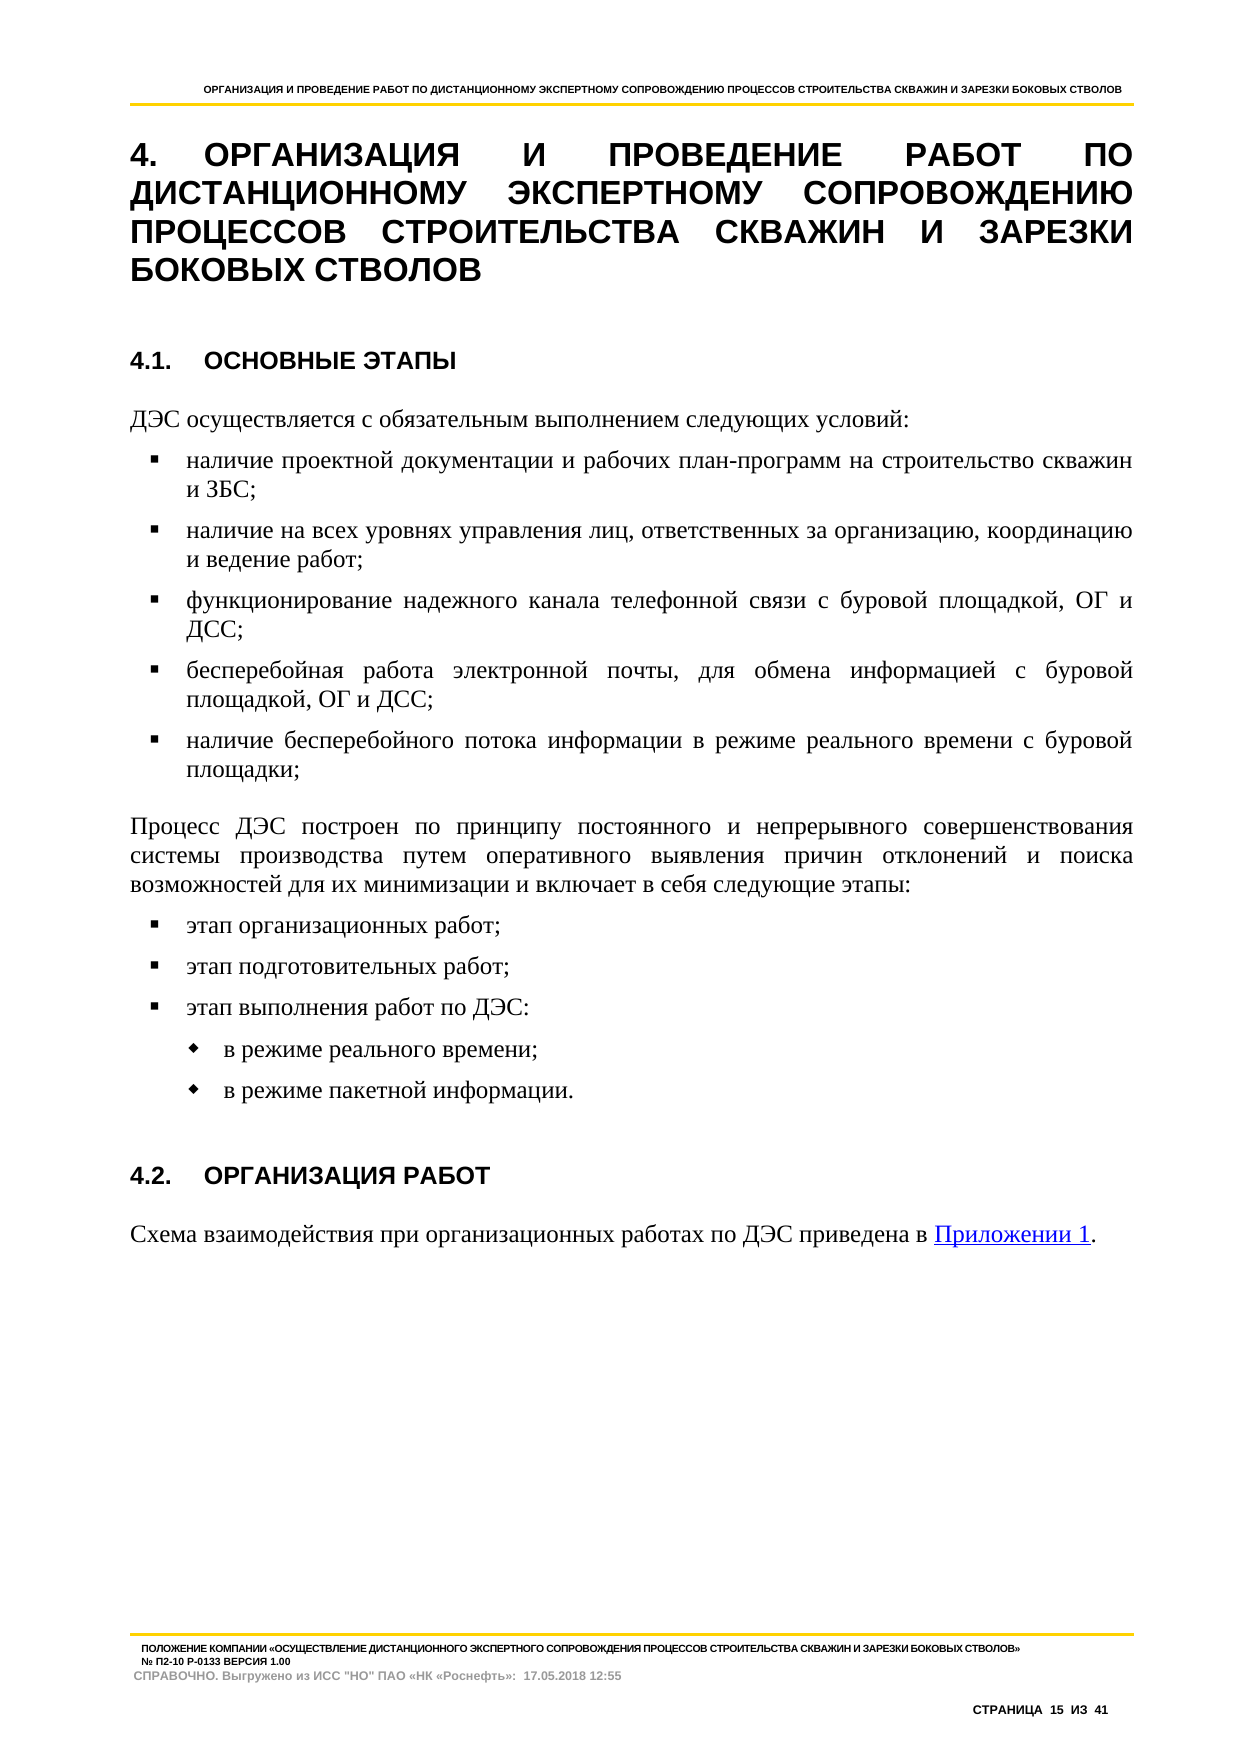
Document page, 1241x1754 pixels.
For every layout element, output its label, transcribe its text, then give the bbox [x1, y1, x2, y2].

list этап выполнения работ по ДЭС: [149, 992, 1134, 1021]
list наличие на всех уровнях управления лиц, ответственных за организацию, координацию и ведение работ; [149, 515, 1134, 572]
text Схема взаимодействия при организационных работах по ДЭС приведена в Приложении 1. [130, 1219, 1134, 1247]
list ОРГАНИЗАЦИЯ РАБОТ [130, 1161, 1134, 1190]
text ДЭС осуществляется с обязательным выполнением следующих условий: [130, 404, 1134, 432]
list этап подготовительных работ; [149, 951, 1134, 980]
list бесперебойная работа электронной почты, для обмена информацией с буровой площадкой, ОГ и ДСС; [149, 655, 1134, 712]
text Процесс ДЭС построен по принципу постоянного и непрерывного совершенствования системы производства путем оперативного выявления причин отклонений и поиска возможностей для их минимизации и включает в себя следующие этапы: [130, 811, 1134, 897]
list в режиме пакетной информации. [186, 1075, 1134, 1104]
list наличие проектной документации и рабочих план-программ на строительство скважин и ЗБС; [149, 445, 1134, 502]
list в режиме реального времени; [186, 1034, 1134, 1062]
list наличие бесперебойного потока информации в режиме реального времени с буровой площадки; [149, 725, 1134, 782]
list этап организационных работ; [149, 910, 1134, 939]
list функционирование надежного канала телефонной связи с буровой площадкой, ОГ и ДСС; [149, 585, 1134, 642]
list ОРГАНИЗАЦИЯ И ПРОВЕДЕНИЕ РАБОТ ПО ДИСТАНЦИОННОМУ ЭКСПЕРТНОМУ СОПРОВОЖДЕНИЮ ПРОЦЕССОВ СТРОИТЕЛЬСТВА СКВАЖИН И ЗАРЕЗКИ БОКОВЫХ СТВОЛОВ [130, 135, 1134, 289]
list ОСНОВНЫЕ ЭТАПЫ [130, 346, 1134, 375]
